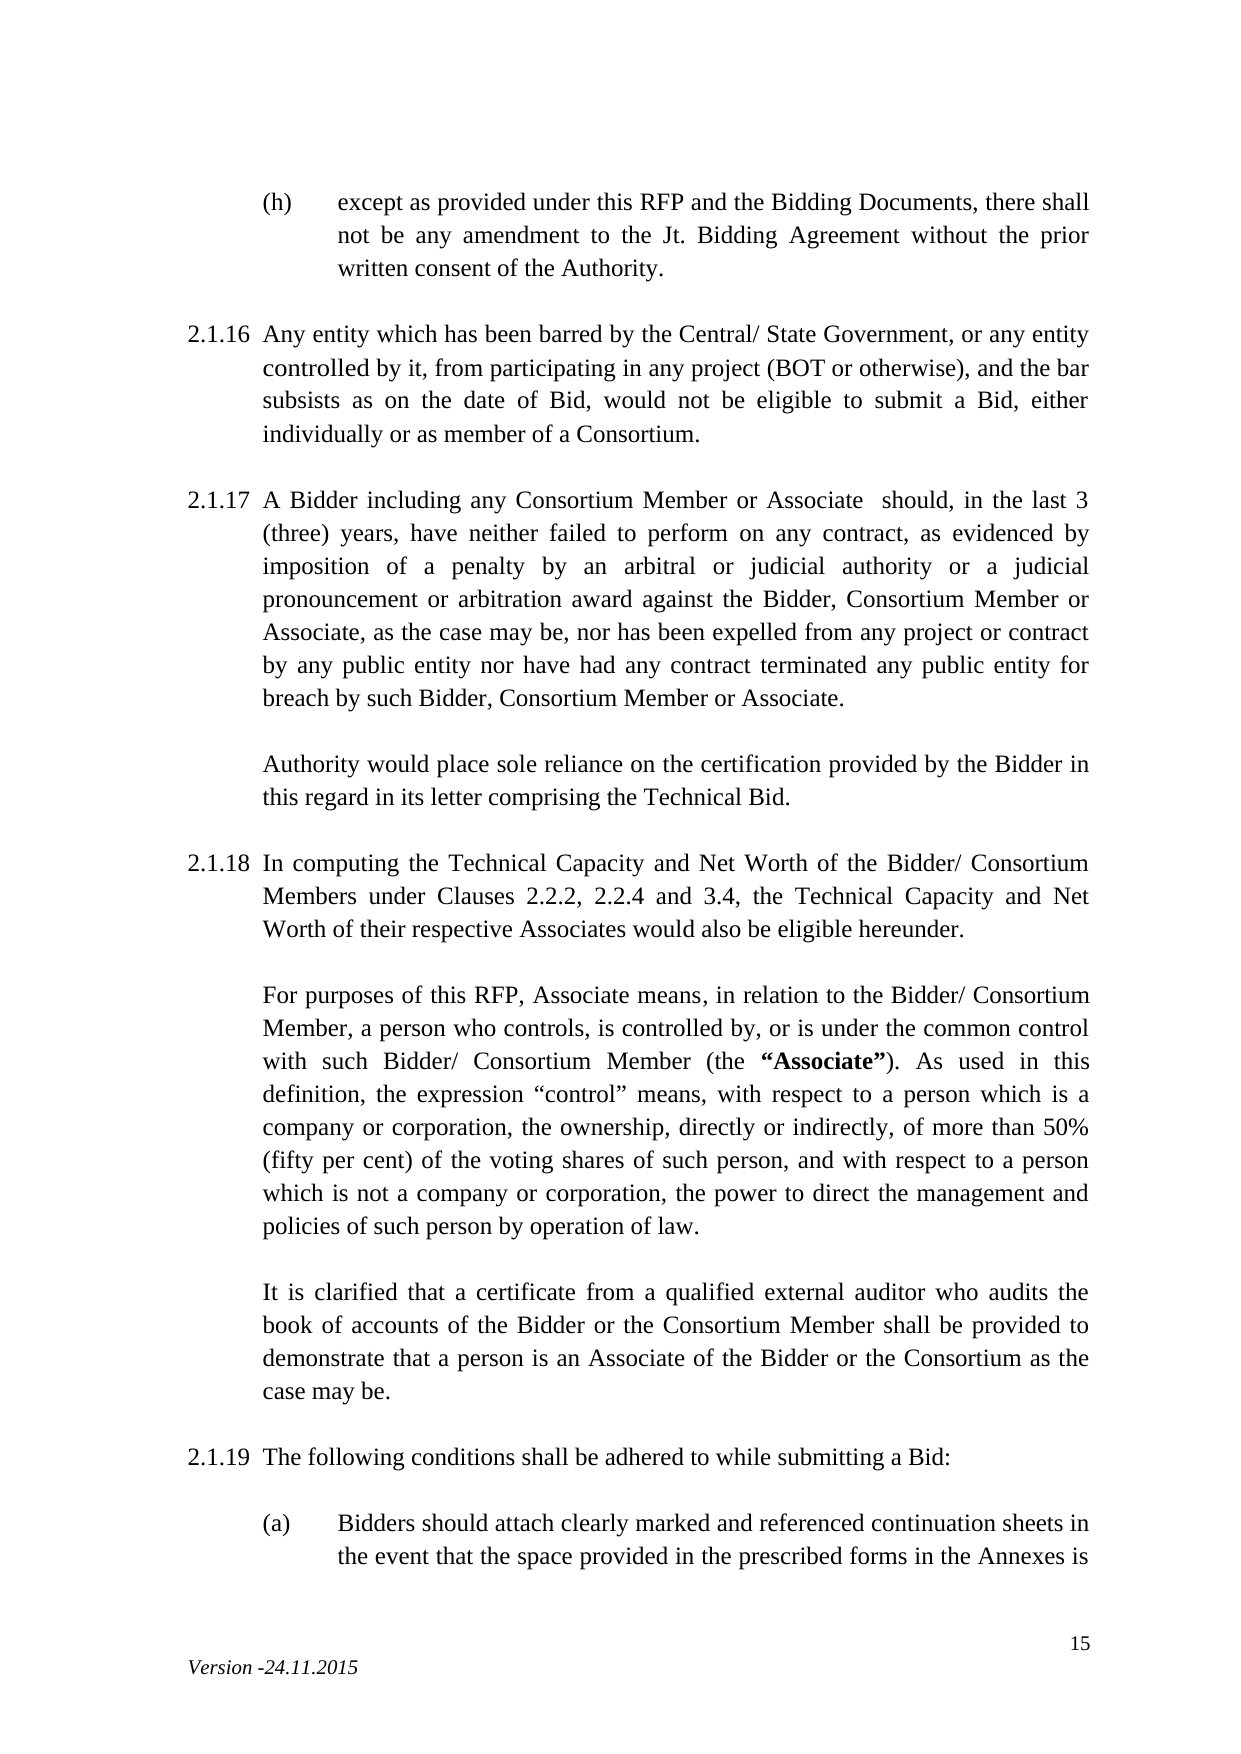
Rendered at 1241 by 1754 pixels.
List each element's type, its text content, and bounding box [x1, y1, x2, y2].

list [262, 1508, 1090, 1570]
subtitle except as provided under this RFP and the Bidding Documents, there shall not be any amendment to the Jt. Bidding Agreement without the prior written consent of the Authority. [262, 187, 1090, 282]
list A Bidder including any Consortium Member or Associate should, in the last 3 (three) years, have neither failed to perform on any contract, as evidenced by imposition of a penalty by an arbitral or judicial authority or a judicial pronouncement or arbitration award against the Bidder, Consortium Member or Associate, as the case may be, nor has been expelled from any project or contract by any public entity nor have had any contract terminated any public entity for breach by such Bidder, Consortium Member or Associate. [187, 485, 1090, 712]
text It is clarified that a certificate from a qualified external auditor who audits the book of accounts of the Bidder or the Consortium Member shall be provided to demonstrate that a person is an Associate of the Bidder or the Consortium as the case may be. [262, 1277, 1090, 1405]
text Authority would place sole reliance on the certification provided by the Bidder in this regard in its letter comprising the Technical Bid. [262, 749, 1090, 811]
list In computing the Technical Capacity and Net Worth of the Bidder/ Consortium Members under Clauses 2.2.2, 2.2.4 and 3.4, the Technical Capacity and Net Worth of their respective Associates would also be eligible hereunder. [187, 848, 1090, 943]
list The following conditions shall be adhered to while submitting a Bid: [187, 1442, 1090, 1471]
text For purposes of this RFP, Associate means, in relation to the Bidder/ Consortium Member, a person who controls, is controlled by, or is under the common control with such Bidder/ Consortium Member (the “Associate”). As used in this definition, the expression “control” means, with respect to a person which is a company or corporation, the ownership, directly or indirectly, of more than 50% (fifty per cent) of the voting shares of such person, and with respect to a person which is not a company or corporation, the power to direct the management and policies of such person by operation of law. [262, 980, 1090, 1240]
list Any entity which has been barred by the Central/ State Government, or any entity controlled by it, from participating in any project (BOT or otherwise), and the bar subsists as on the date of Bid, would not be eligible to submit a Bid, either individually or as member of a Consortium. [187, 319, 1090, 447]
